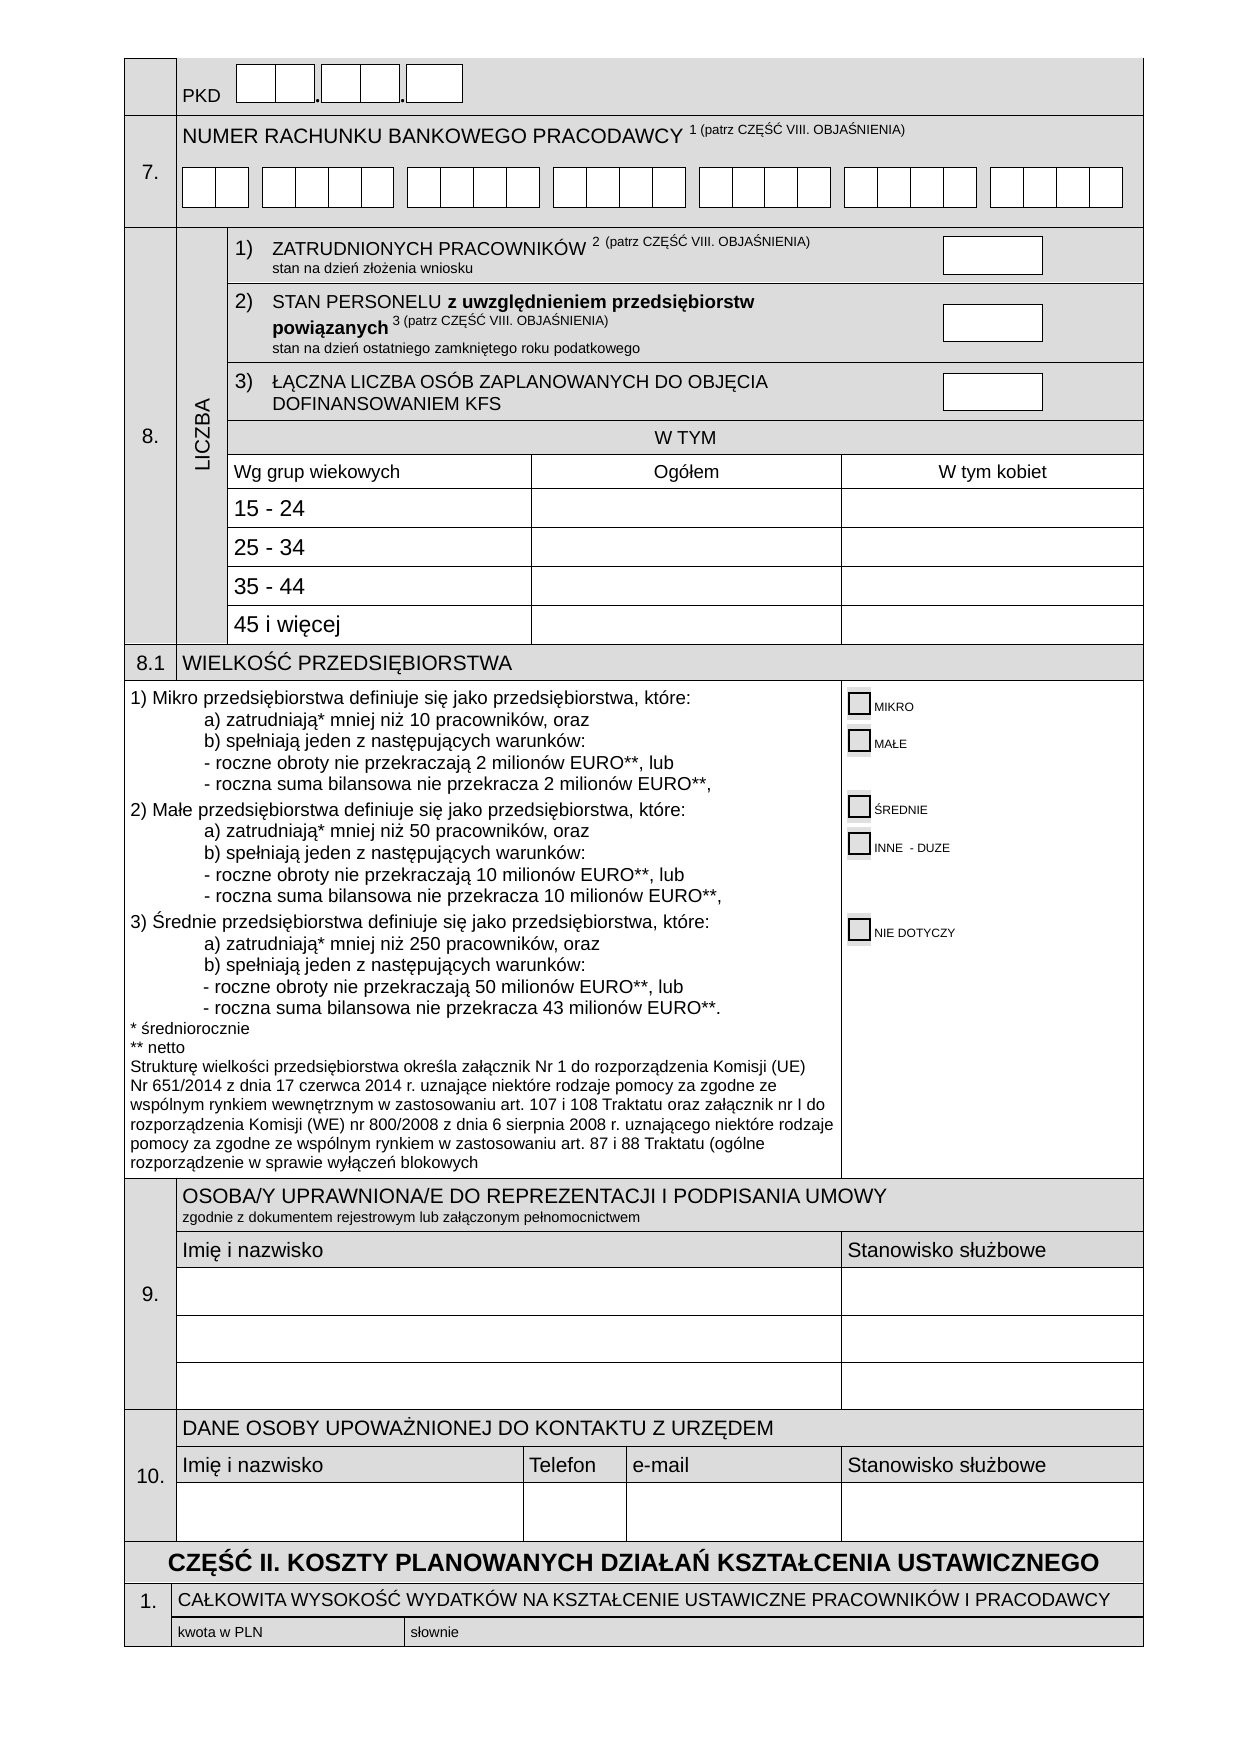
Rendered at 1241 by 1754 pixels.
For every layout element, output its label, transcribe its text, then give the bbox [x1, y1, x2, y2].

table_cell e-mail [627, 1447, 841, 1482]
table_cell Imię i nazwisko [177, 1447, 523, 1482]
table_cell 1. [125, 1584, 171, 1646]
table_cell [842, 606, 1143, 643]
table_cell 1) Mikro przedsiębiorstwa definiuje się jako przedsiębiorstwa, które: a) zatrudniają* mniej niż 10 pracowników, oraz b) spełniają jeden z następujących warunków: - roczne obroty nie przekraczają 2 milionów EURO**, lub - roczna suma bilansowa nie przekracza 2 milionów EURO**, 2) Małe przedsiębiorstwa definiuje się jako przedsiębiorstwa, które: a) zatrudniają* mniej niż 50 pracowników, oraz b) spełniają jeden z następujących warunków: - roczne obroty nie przekraczają 10 milionów EURO**, lub - roczna suma bilansowa nie przekracza 10 milionów EURO**, 3) Średnie przedsiębiorstwa definiuje się jako przedsiębiorstwa, które: a) zatrudniają* mniej niż 250 pracowników, oraz b) spełniają jeden z następujących warunków: - roczne obroty nie przekraczają 50 milionów EURO**, lub - roczna suma bilansowa nie przekracza 43 milionów EURO**. * średniorocznie ** netto Strukturę wielkości przedsiębiorstwa określa załącznik Nr 1 do rozporządzenia Komisji (UE) Nr 651/2014 z dnia 17 czerwca 2014 r. uznające niektóre rodzaje pomocy za zgodne ze wspólnym rynkiem wewnętrznym w zastosowaniu art. 107 i 108 Traktatu oraz załącznik nr I do rozporządzenia Komisji (WE) nr 800/2008 z dnia 6 sierpnia 2008 r. uznającego niektóre rodzaje pomocy za zgodne ze wspólnym rynkiem w zastosowaniu art. 87 i 88 Traktatu (ogólne rozporządzenie w sprawie wyłączeń blokowych [125, 681, 841, 1178]
table_cell Wg grup wiekowych [228, 455, 531, 488]
table_cell [842, 1316, 1143, 1362]
table_cell 8.1 [125, 645, 176, 680]
table_cell ZATRUDNIONYCH PRACOWNIKÓW 2 (patrz CZĘŚĆ VIII. OBJAŚNIENIA) stan na dzień złożenia wniosku [228, 228, 842, 282]
table_cell 15 - 24 [228, 489, 531, 527]
table_cell Imię i nazwisko [177, 1232, 841, 1267]
table_cell 10. [125, 1410, 176, 1541]
table_cell Stanowisko służbowe [842, 1447, 1143, 1482]
table_cell [842, 284, 1143, 362]
table_cell 25 - 34 [228, 528, 531, 566]
table_cell NUMER RACHUNKU BANKOWEGO PRACODAWCY 1 (patrz CZĘŚĆ VIII. OBJAŚNIENIA) [177, 116, 1143, 227]
table_cell 9. [125, 1179, 176, 1409]
table_cell [842, 1363, 1143, 1409]
table_cell [842, 1268, 1143, 1314]
table_cell 6. [125, 59, 176, 115]
table_cell LICZBA [177, 228, 227, 643]
table_cell [177, 1363, 841, 1409]
table_cell Stanowisko służbowe [842, 1232, 1143, 1267]
table_cell 35 - 44 [228, 567, 531, 605]
table_cell CZĘŚĆ II. KOSZTY PLANOWANYCH DZIAŁAŃ KSZTAŁCENIA USTAWICZNEGO [125, 1542, 1143, 1582]
table_cell 45 i więcej [228, 606, 531, 643]
table_cell kwota w PLN [172, 1618, 404, 1646]
table_cell W tym kobiet [842, 455, 1143, 488]
table_cell PKD .. [177, 58, 1143, 115]
table_cell Ogółem [532, 455, 841, 488]
table_cell [842, 363, 1143, 420]
table_cell [842, 528, 1143, 566]
table_cell [842, 228, 1143, 282]
table_cell W TYM [228, 421, 1143, 454]
table_cell [177, 1483, 523, 1541]
table_cell [532, 567, 841, 605]
table_cell [524, 1483, 626, 1541]
table_cell [177, 1316, 841, 1362]
table_cell [532, 606, 841, 643]
table_cell 7. [125, 116, 176, 227]
table_cell 8. [125, 228, 176, 643]
table_cell WIELKOŚĆ PRZEDSIĘBIORSTWA [177, 645, 1143, 680]
table_cell [627, 1483, 841, 1541]
table_cell ŁĄCZNA LICZBA OSÓB ZAPLANOWANYCH DO OBJĘCIA DOFINANSOWANIEM KFS [228, 363, 842, 420]
table_cell STAN PERSONELU z uwzględnieniem przedsiębiorstw powiązanych 3 (patrz CZĘŚĆ VIII. OBJAŚNIENIA) stan na dzień ostatniego zamkniętego roku podatkowego [228, 284, 842, 362]
table_cell DANE OSOBY UPOWAŻNIONEJ DO KONTAKTU Z URZĘDEM [177, 1410, 1143, 1446]
table_cell Telefon [524, 1447, 626, 1482]
table_cell słownie [405, 1618, 1143, 1646]
table_cell [842, 489, 1143, 527]
table_cell [532, 528, 841, 566]
table_cell [532, 489, 841, 527]
table_cell [842, 1483, 1143, 1541]
table_cell OSOBA/Y UPRAWNIONA/E DO REPREZENTACJI I PODPISANIA UMOWY zgodnie z dokumentem rejestrowym lub załączonym pełnomocnictwem [177, 1179, 1143, 1231]
table_cell [842, 567, 1143, 605]
table_cell [177, 1268, 841, 1314]
table_cell CAŁKOWITA WYSOKOŚĆ WYDATKÓW NA KSZTAŁCENIE USTAWICZNE PRACOWNIKÓW I PRACODAWCY [172, 1584, 1143, 1616]
table_cell MIKRO MAŁE ŚREDNIE INNE - DUZE NIE DOTYCZY [842, 681, 1143, 1178]
